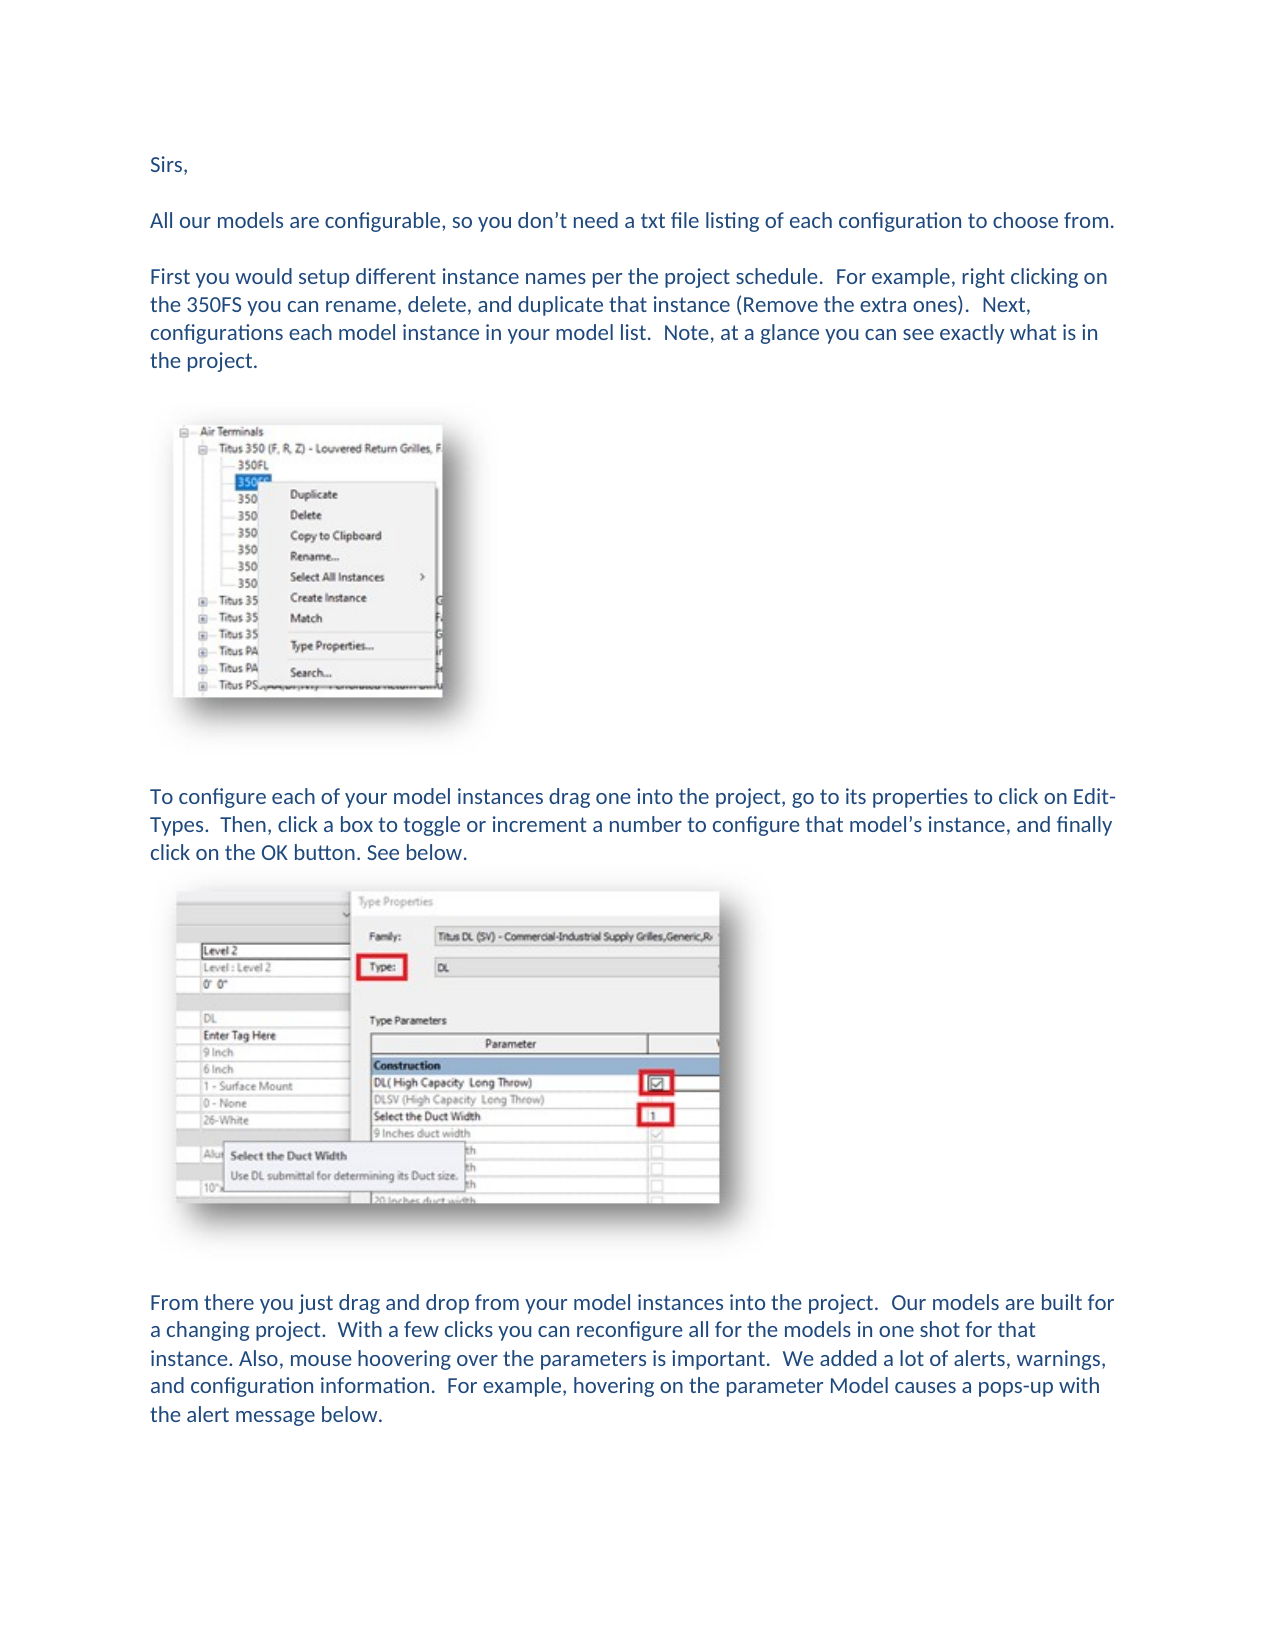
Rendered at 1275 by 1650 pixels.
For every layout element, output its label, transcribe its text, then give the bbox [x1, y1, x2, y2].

text To configure each of your model instances drag one into the project, go to its properties to click on Edit-Types. Then, click a box to toggle or increment a number to configure that model’s instance, and finally click on the OK button. See below. [150, 782, 1125, 866]
text All our models are configurable, so you don’t need a txt file listing of each configuration to choose from. [150, 206, 1125, 234]
picture [150, 865, 775, 1260]
text First you would setup different instance names per the project schedule. For example, right clicking on the 350FS you can rename, delete, and duplicate that instance (Remove the extra ones). Next, configurations each model instance in your model list. Note, at a glance you can see exactly what is in the project. [150, 262, 1125, 374]
text Sirs, [150, 150, 1125, 178]
picture [150, 402, 499, 754]
text From there you just drag and drop from your model instances into the project. Our models are built for a changing project. With a few clicks you can reconfigure all for the models in one shot for that instance. Also, mouse hoovering over the parameters is important. We added a lot of alerts, warnings, and configuration information. For example, hovering on the parameter Model causes a pops-up with the alert message below. [150, 1288, 1125, 1428]
